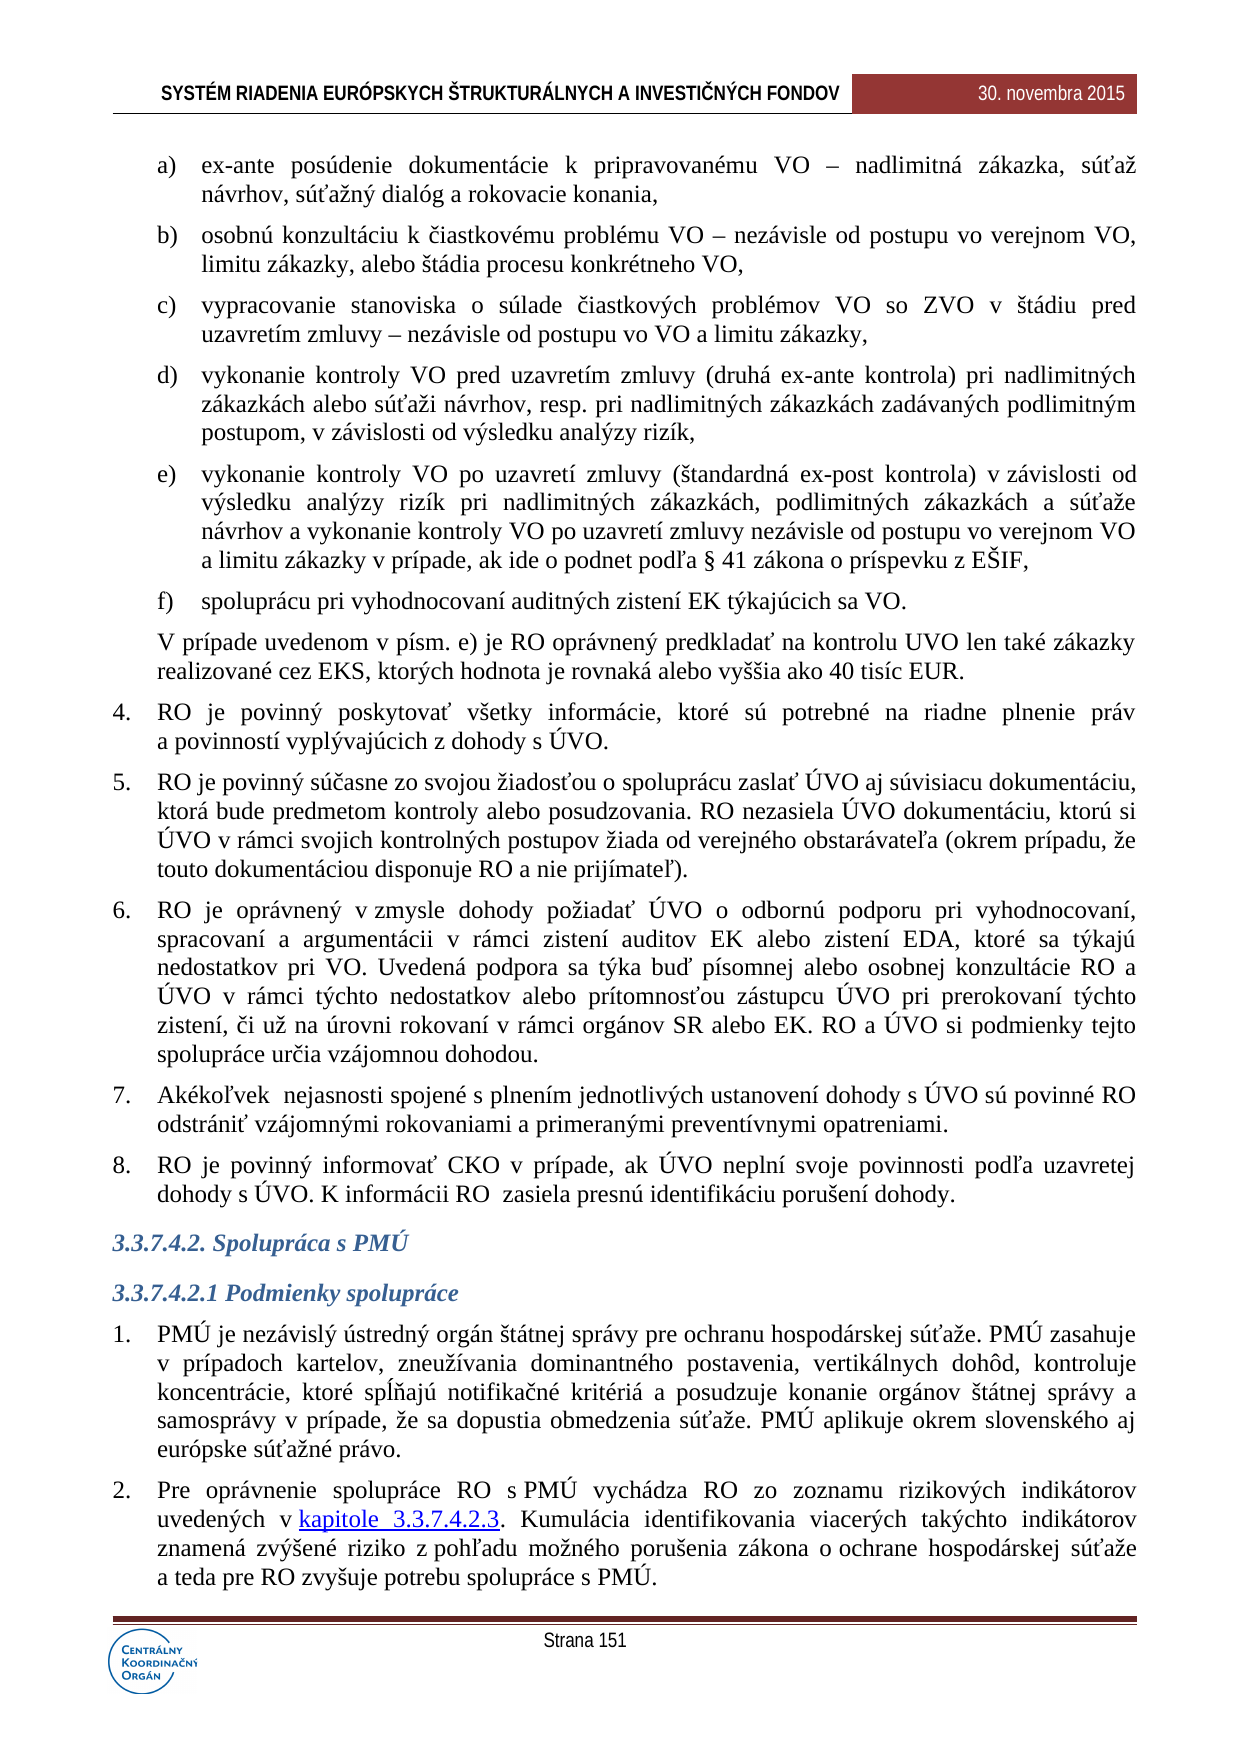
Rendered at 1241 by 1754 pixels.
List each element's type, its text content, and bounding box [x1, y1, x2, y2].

list RO je povinný informovať CKO v prípade, ak ÚVO neplní svoje povinnosti podľa uzavretej dohody s ÚVO. K informácii RO zasiela presnú identifikáciu porušení dohody. [112, 1150, 1137, 1207]
list vypracovanie stanoviska o súlade čiastkových problémov VO so ZVO v štádiu pred uzavretím zmluvy – nezávisle od postupu vo VO a limitu zákazky, [157, 290, 1137, 347]
text V prípade uvedenom v písm. e) je RO oprávnený predkladať na kontrolu UVO len také zákazky realizované cez EKS, ktorých hodnota je rovnaká alebo vyššia ako 40 tisíc EUR. [157, 627, 1137, 685]
list vykonanie kontroly VO po uzavretí zmluvy (štandardná ex-post kontrola) v závislosti od výsledku analýzy rizík pri nadlimitných zákazkách, podlimitných zákazkách a súťaže návrhov a vykonanie kontroly VO po uzavretí zmluvy nezávisle od postupu vo verejnom VO a limitu zákazky v prípade, ak ide o podnet podľa § 41 zákona o príspevku z EŠIF, [157, 459, 1137, 574]
list PMÚ je nezávislý ústredný orgán štátnej správy pre ochranu hospodárskej súťaže. PMÚ zasahuje v prípadoch kartelov, zneužívania dominantného postavenia, vertikálnych dohôd, kontroluje koncentrácie, ktoré spĺňajú notifikačné kritériá a posudzuje konanie orgánov štátnej správy a samosprávy v prípade, že sa dopustia obmedzenia súťaže. PMÚ aplikuje okrem slovenského aj európske súťažné právo. [112, 1319, 1137, 1463]
list ex-ante posúdenie dokumentácie k pripravovanému VO – nadlimitná zákazka, súťaž návrhov, súťažný dialóg a rokovacie konania, [157, 150, 1137, 207]
text 3.3.7.4.2. Spolupráca s PMÚ [112, 1228, 1137, 1257]
list RO je oprávnený v zmysle dohody požiadať ÚVO o odbornú podporu pri vyhodnocovaní, spracovaní a argumentácii v rámci zistení auditov EK alebo zistení EDA, ktoré sa týkajú nedostatkov pri VO. Uvedená podpora sa týka buď písomnej alebo osobnej konzultácie RO a ÚVO v rámci týchto nedostatkov alebo prítomnosťou zástupcu ÚVO pri prerokovaní týchto zistení, či už na úrovni rokovaní v rámci orgánov SR alebo EK. RO a ÚVO si podmienky tejto spolupráce určia vzájomnou dohodou. [112, 895, 1137, 1067]
list RO je povinný poskytovať všetky informácie, ktoré sú potrebné na riadne plnenie práv a povinností vyplývajúcich z dohody s ÚVO. [112, 697, 1137, 755]
list vykonanie kontroly VO pred uzavretím zmluvy (druhá ex-ante kontrola) pri nadlimitných zákazkách alebo súťaži návrhov, resp. pri nadlimitných zákazkách zadávaných podlimitným postupom, v závislosti od výsledku analýzy rizík, [157, 360, 1137, 446]
list spoluprácu pri vyhodnocovaní auditných zistení EK týkajúcich sa VO. [157, 586, 1137, 615]
list Pre oprávnenie spolupráce RO s PMÚ vychádza RO zo zoznamu rizikových indikátorov uvedených v kapitole 3.3.7.4.2.3. Kumulácia identifikovania viacerých takýchto indikátorov znamená zvýšené riziko z pohľadu možného porušenia zákona o ochrane hospodárskej súťaže a teda pre RO zvyšuje potrebu spolupráce s PMÚ. [112, 1475, 1137, 1590]
list osobnú konzultáciu k čiastkovému problému VO – nezávisle od postupu vo verejnom VO, limitu zákazky, alebo štádia procesu konkrétneho VO, [157, 220, 1137, 277]
list RO je povinný súčasne zo svojou žiadosťou o spoluprácu zaslať ÚVO aj súvisiacu dokumentáciu, ktorá bude predmetom kontroly alebo posudzovania. RO nezasiela ÚVO dokumentáciu, ktorú si ÚVO v rámci svojich kontrolných postupov žiada od verejného obstarávateľa (okrem prípadu, že touto dokumentáciou disponuje RO a nie prijímateľ). [112, 767, 1137, 882]
picture [106, 1627, 198, 1693]
text 3.3.7.4.2.1 Podmienky spolupráce [112, 1278, 1137, 1307]
list Akékoľvek nejasnosti spojené s plnením jednotlivých ustanovení dohody s ÚVO sú povinné RO odstrániť vzájomnými rokovaniami a primeranými preventívnymi opatreniami. [112, 1080, 1137, 1137]
